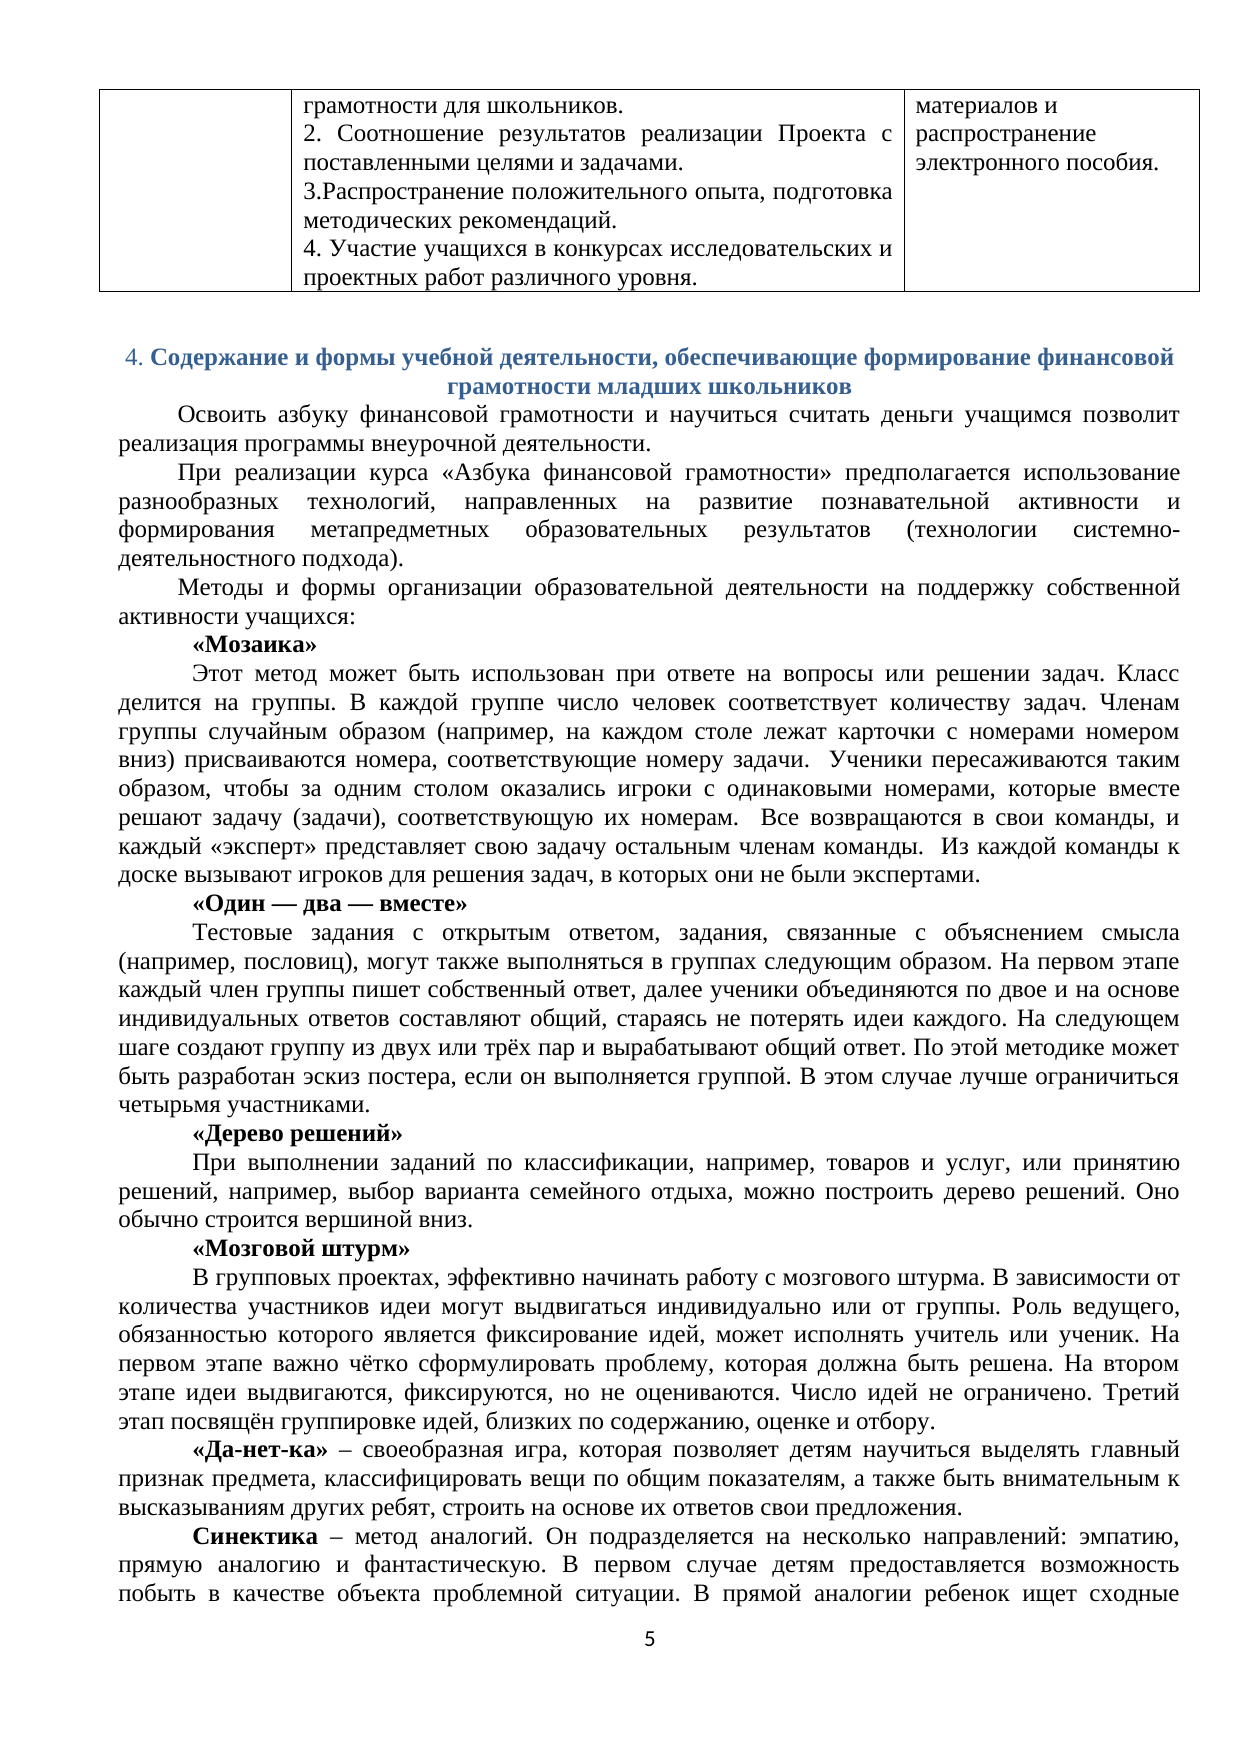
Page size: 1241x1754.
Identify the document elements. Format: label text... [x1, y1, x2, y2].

text «Дерево решений» [118, 1118, 1181, 1147]
text Освоить азбуку финансовой грамотности и научиться считать деньги учащимся позволит реализация программы внеурочной деятельности. [118, 399, 1181, 457]
text Методы и формы организации образовательной деятельности на поддержку собственной активности учащихся: [118, 572, 1181, 629]
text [118, 1521, 1181, 1607]
text При выполнении заданий по классификации, например, товаров и услуг, или принятию решений, например, выбор варианта семейного отдыха, можно построить дерево решений. Оно обычно строится вершиной вниз. [118, 1147, 1181, 1233]
text «Мозговой штурм» [118, 1233, 1181, 1262]
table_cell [100, 90, 291, 291]
text Тестовые задания с открытым ответом, задания, связанные с объяснением смысла (например, пословиц), могут также выполняться в группах следующим образом. На первом этапе каждый член группы пишет собственный ответ, далее ученики объединяются по двое и на основе индивидуальных ответов составляют общий, стараясь не потерять идеи каждого. На следующем шаге создают группу из двух или трёх пар и вырабатывают общий ответ. По этой методике может быть разработан эскиз постера, если он выполняется группой. В этом случае лучше ограничиться четырьмя участниками. [118, 917, 1181, 1118]
text Этот метод может быть использован при ответе на вопросы или решении задач. Класс делится на группы. В каждой группе число человек соответствует количеству задач. Членам группы случайным образом (например, на каждом столе лежат карточки с номерами номером вниз) присваиваются номера, соответствующие номеру задачи. Ученики пересаживаются таким образом, чтобы за одним столом оказались игроки с одинаковыми номерами, которые вместе решают задачу (задачи), соответствующую их номерам. Все возвращаются в свои команды, и каждый «эксперт» представляет свою задачу остальным членам команды. Из каждой команды к доске вызывают игроков для решения задач, в которых они не были экспертами. [118, 658, 1181, 888]
text При реализации курса «Азбука финансовой грамотности» предполагается использование разнообразных технологий, направленных на развитие познавательной активности и формирования метапредметных образовательных результатов (технологии системно-деятельностного подхода). [118, 457, 1181, 572]
text «Один — два — вместе» [118, 888, 1181, 917]
subtitle 4. Содержание и формы учебной деятельности, обеспечивающие формирование финансовой грамотности младших школьников [118, 342, 1181, 399]
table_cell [292, 90, 904, 291]
text В групповых проектах, эффективно начинать работу с мозгового штурма. В зависимости от количества участников идеи могут выдвигаться индивидуально или от группы. Роль ведущего, обязанностью которого является фиксирование идей, может исполнять учитель или ученик. На первом этапе важно чётко сформулировать проблему, которая должна быть решена. На втором этапе идеи выдвигаются, фиксируются, но не оцениваются. Число идей не ограничено. Третий этап посвящён группировке идей, близких по содержанию, оценке и отбору. [118, 1262, 1181, 1434]
text «Да-нет-ка» – своеобразная игра, которая позволяет детям научиться выделять главный признак предмета, классифицировать вещи по общим показателям, а также быть внимательным к высказываниям других ребят, строить на основе их ответов свои предложения. [118, 1434, 1181, 1521]
text «Мозаика» [118, 629, 1181, 658]
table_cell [905, 90, 1199, 291]
